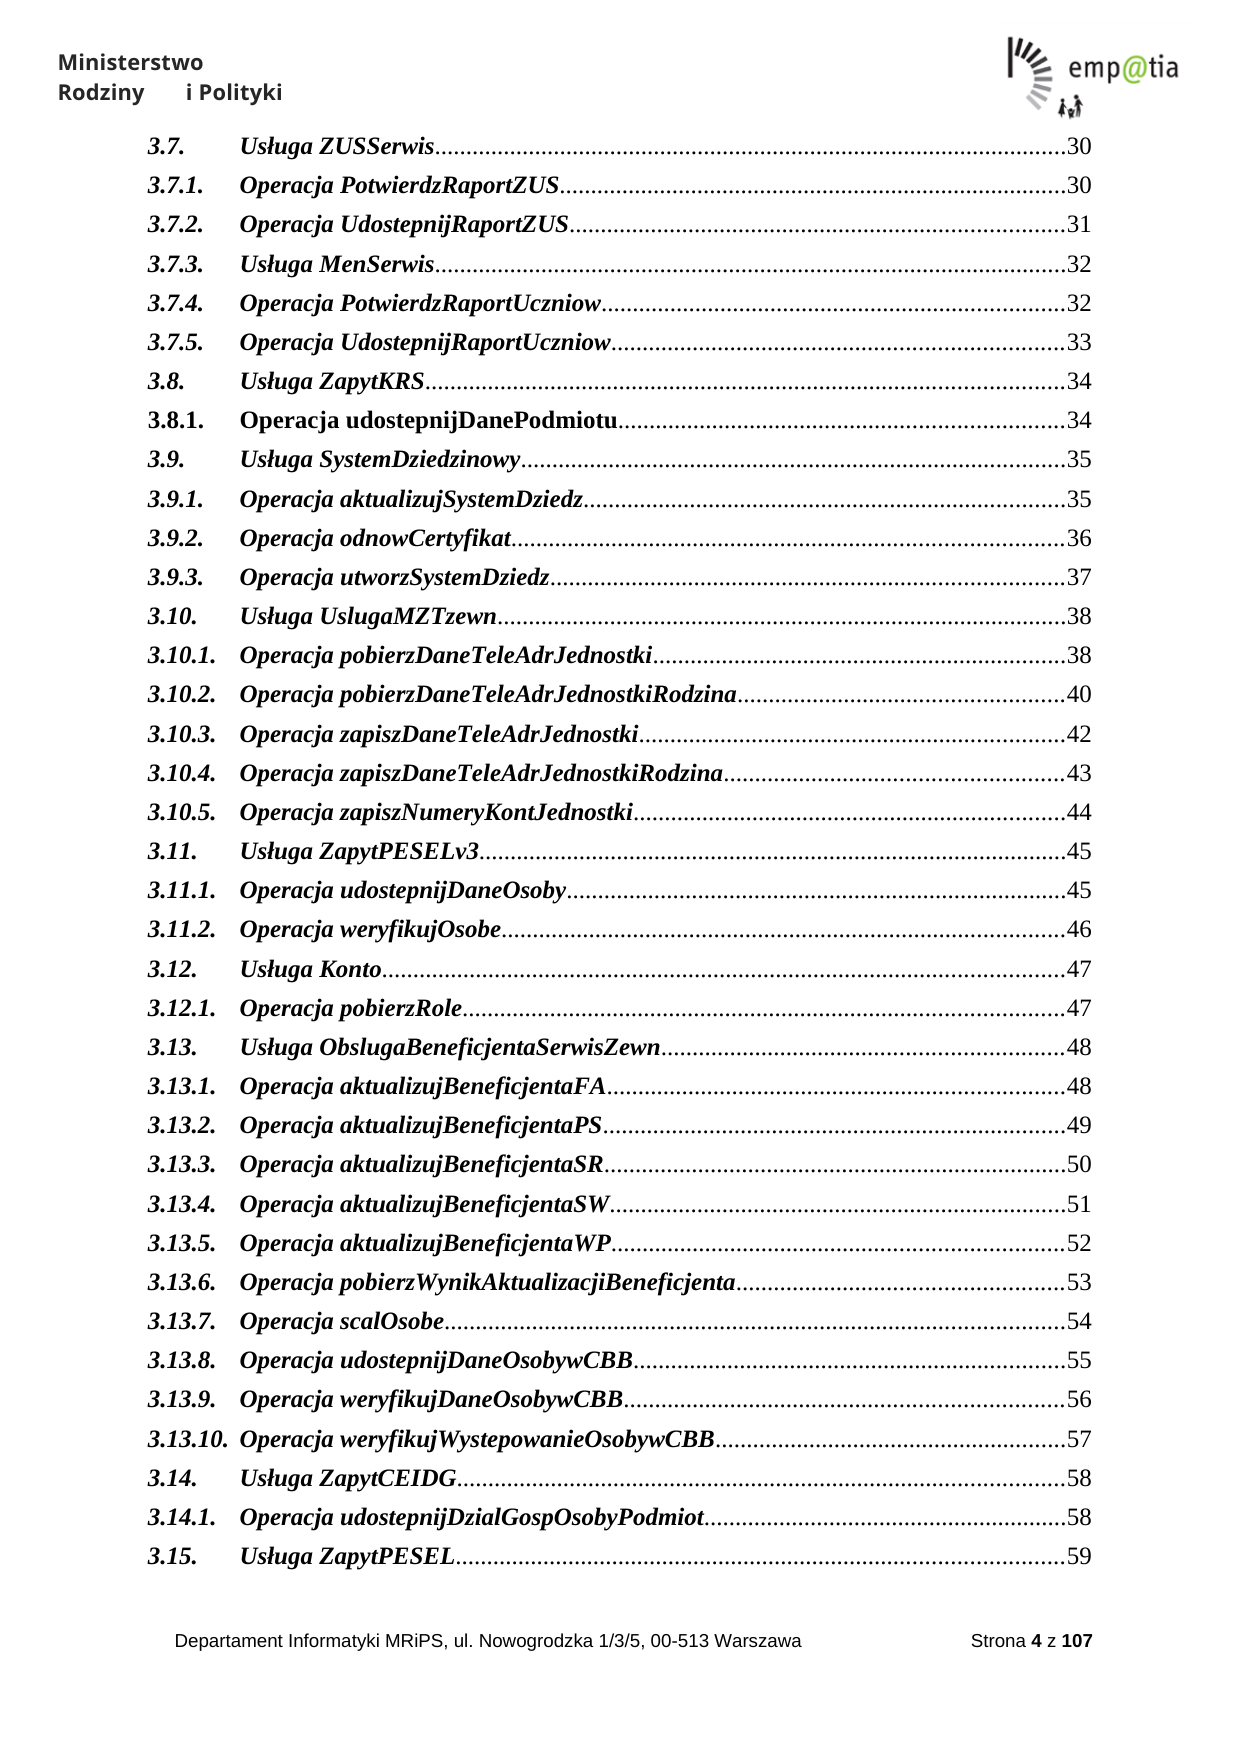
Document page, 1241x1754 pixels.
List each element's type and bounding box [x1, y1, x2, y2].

picture [1001, 22, 1193, 128]
